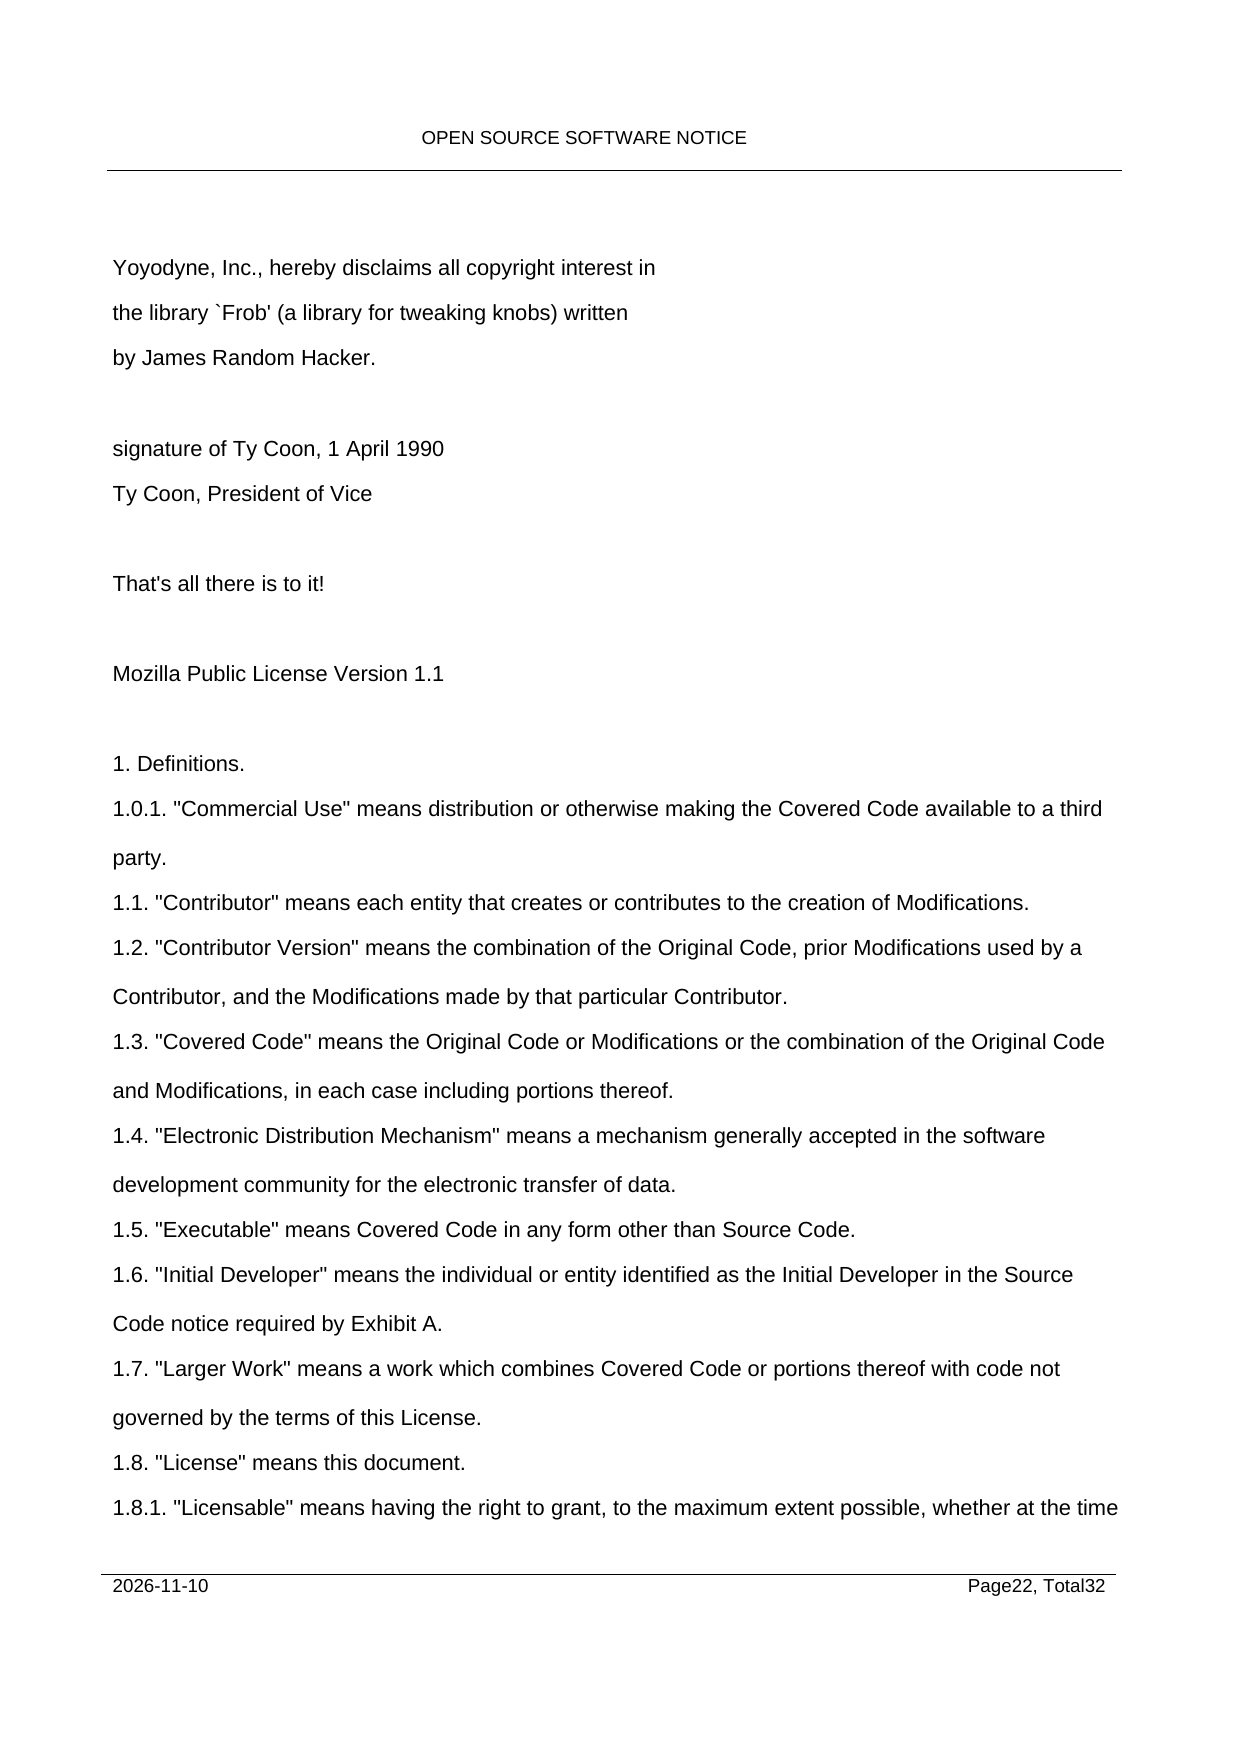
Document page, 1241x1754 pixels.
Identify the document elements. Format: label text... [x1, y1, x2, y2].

text 1.7. "Larger Work" means a work which combines Covered Code or portions thereof with code not governed by the terms of this License. [112, 1352, 1128, 1433]
text That's all there is to it! [112, 567, 1128, 600]
text 1.3. "Covered Code" means the Original Code or Modifications or the combination of the Original Code and Modifications, in each case including portions thereof. [112, 1026, 1128, 1107]
text 1.5. "Executable" means Covered Code in any form other than Source Code. [112, 1213, 1128, 1246]
text 1. Definitions. [112, 748, 1128, 780]
text Ty Coon, President of Vice [112, 477, 1128, 509]
text the library `Frob' (a library for tweaking knobs) written [112, 297, 1128, 329]
text 1.6. "Initial Developer" means the individual or entity identified as the Initial Developer in the Source Code notice required by Exhibit A. [112, 1258, 1128, 1339]
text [112, 1491, 1128, 1524]
text Mozilla Public License Version 1.1 [112, 657, 1128, 690]
text 1.1. "Contributor" means each entity that creates or contributes to the creation of Modifications. [112, 887, 1128, 919]
text 1.2. "Contributor Version" means the combination of the Original Code, prior Modifications used by a Contributor, and the Modifications made by that particular Contributor. [112, 932, 1128, 1013]
text by James Random Hacker. [112, 342, 1128, 374]
text 1.8. "License" means this document. [112, 1446, 1128, 1478]
text 1.0.1. "Commercial Use" means distribution or otherwise making the Covered Code available to a third party. [112, 793, 1128, 874]
text 1.4. "Electronic Distribution Mechanism" means a mechanism generally accepted in the software development community for the electronic transfer of data. [112, 1119, 1128, 1201]
text Yoyodyne, Inc., hereby disclaims all copyright interest in [112, 251, 1128, 284]
text signature of Ty Coon, 1 April 1990 [112, 432, 1128, 464]
